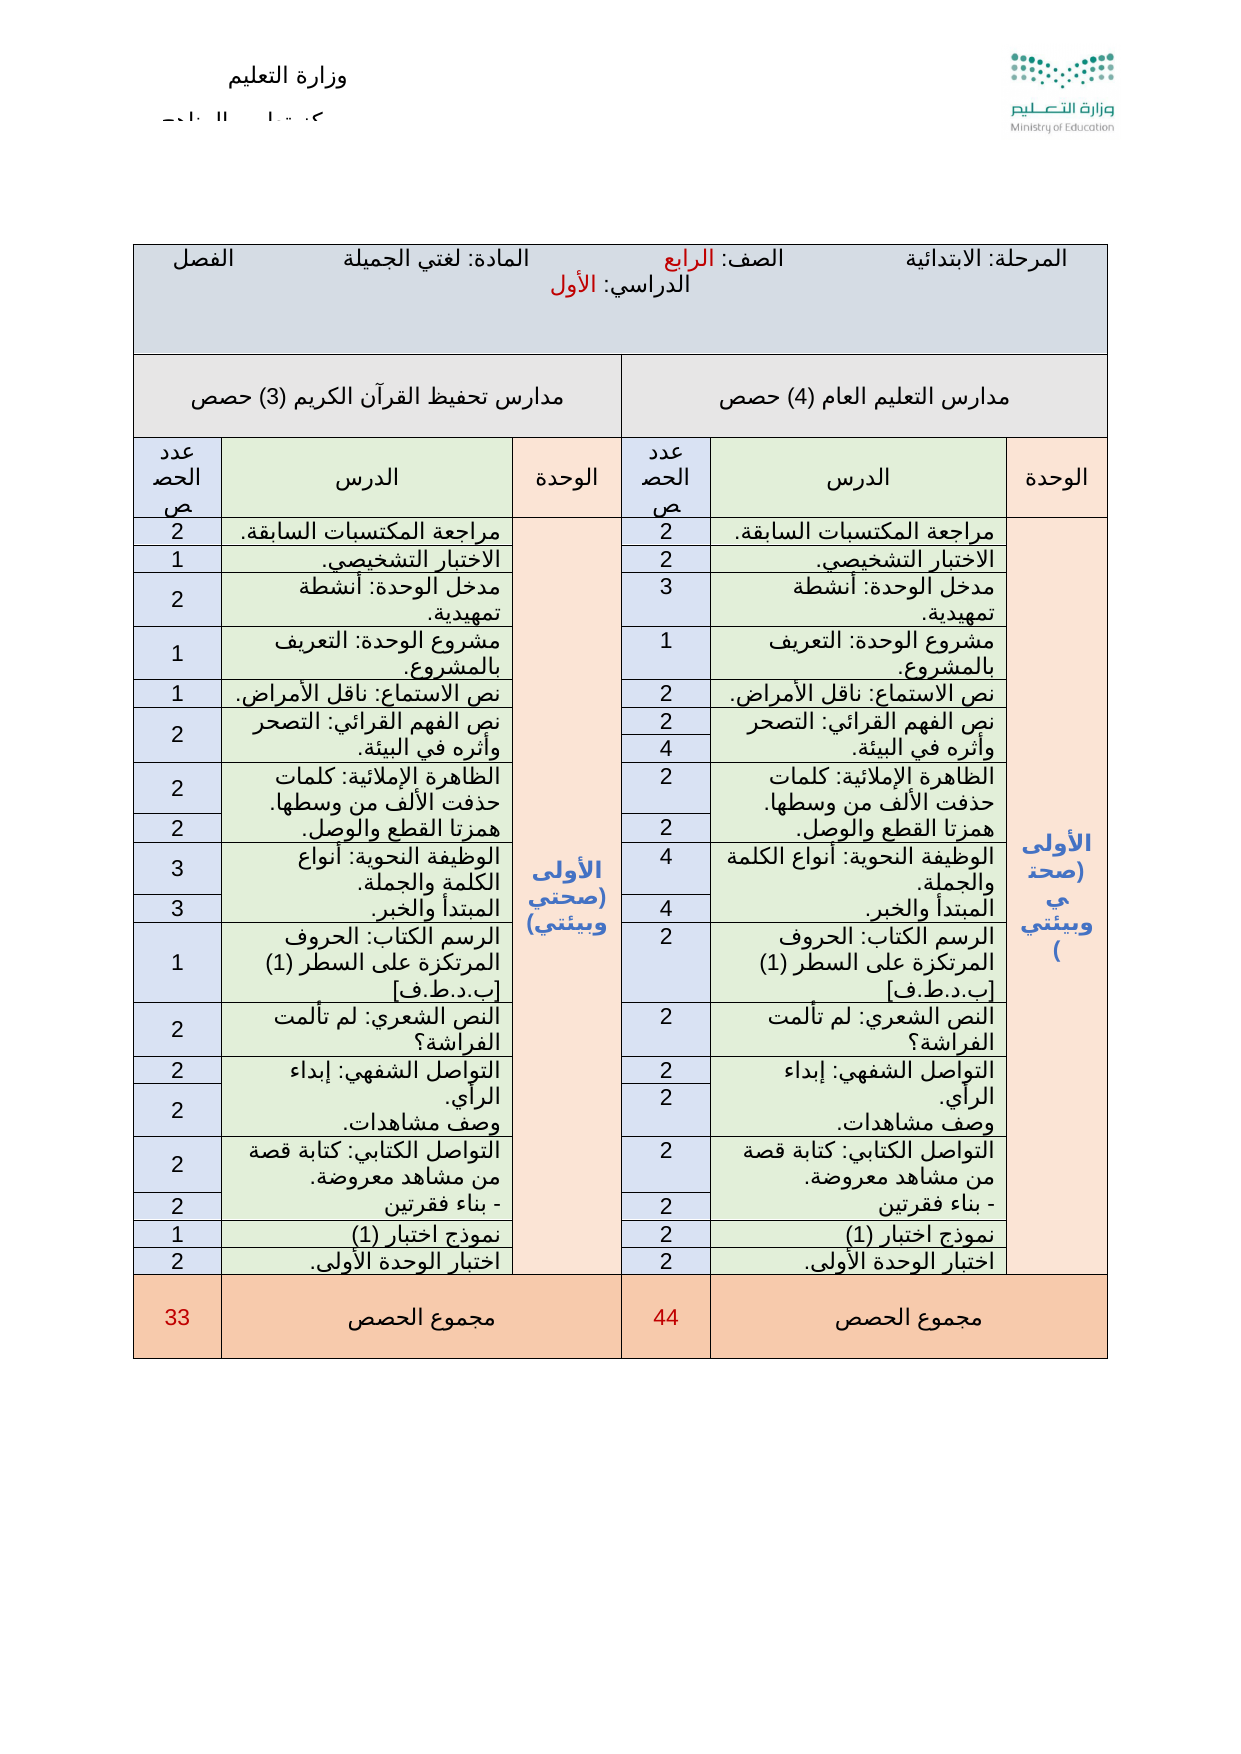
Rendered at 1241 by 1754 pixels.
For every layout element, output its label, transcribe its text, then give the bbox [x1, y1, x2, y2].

table_cell الأولى (صحتي وبيئتي) [1007, 518, 1107, 1274]
table_cell 1 [134, 1221, 221, 1247]
table_header المرحلة: الابتدائية الصف: الرابع المادة: لغتي الجميلة الفصل الدراسي: الأول [134, 245, 1107, 353]
table_cell الوحدة [513, 438, 621, 517]
table_cell 4 [622, 843, 710, 894]
table_cell 2 [622, 680, 710, 707]
table_cell مدخل الوحدة: أنشطة تمهيدية. [222, 573, 512, 626]
table_cell 4 [622, 735, 710, 762]
table_cell نص الاستماع: ناقل الأمراض. [222, 680, 512, 707]
table_cell التواصل الشفهي: إبداء الرأي. وصف مشاهدات. [222, 1057, 512, 1136]
table_cell 33 [134, 1275, 221, 1358]
table_cell 2 [622, 1003, 710, 1056]
table_cell 2 [622, 814, 710, 842]
table_cell الوظيفة النحوية: أنواع الكلمة والجملة. المبتدأ والخبر. [222, 843, 512, 922]
table_cell النص الشعري: لم تألمت الفراشة؟ [711, 1003, 1006, 1056]
table_cell 2 [134, 1057, 221, 1083]
table_cell مشروع الوحدة: التعريف بالمشروع. [222, 627, 512, 679]
table_cell 2 [134, 814, 221, 842]
picture [1001, 43, 1122, 140]
table_cell الاختبار التشخيصي. [711, 546, 1006, 572]
table_cell الرسم الكتاب: الحروف المرتكزة على السطر (1) [ب.د.ط.ف] [711, 923, 1006, 1002]
table_cell التواصل الكتابي: كتابة قصة من مشاهد معروضة. - بناء فقرتين [222, 1137, 512, 1219]
table_cell 1 [622, 627, 710, 679]
table_cell الظاهرة الإملائية: كلمات حذفت الألف من وسطها. همزتا القطع والوصل. [222, 763, 512, 842]
table_cell 4 [622, 895, 710, 922]
table_cell نموذج اختبار (1) [222, 1221, 512, 1247]
table_cell 2 [622, 1193, 710, 1219]
table_cell 2 [622, 763, 710, 813]
table_cell 2 [134, 1248, 221, 1274]
table_cell 2 [622, 923, 710, 1002]
table_cell 2 [622, 1084, 710, 1136]
table_cell الوظيفة النحوية: أنواع الكلمة والجملة. المبتدأ والخبر. [711, 843, 1006, 922]
table_cell 2 [134, 1003, 221, 1056]
table_cell مشروع الوحدة: التعريف بالمشروع. [711, 627, 1006, 679]
table_cell نص الفهم القرائي: التصحر وأثره في البيئة. [222, 708, 512, 762]
table_cell 2 [622, 708, 710, 734]
table_cell 2 [622, 518, 710, 544]
table_cell النص الشعري: لم تألمت الفراشة؟ [222, 1003, 512, 1056]
table_cell 3 [134, 843, 221, 894]
table_cell مراجعة المكتسبات السابقة. [222, 518, 512, 544]
table_cell 2 [134, 1193, 221, 1219]
table_cell 2 [622, 1221, 710, 1247]
table_cell الدرس [222, 438, 512, 517]
table_cell الظاهرة الإملائية: كلمات حذفت الألف من وسطها. همزتا القطع والوصل. [711, 763, 1006, 842]
table_cell نموذج اختبار (1) [711, 1221, 1006, 1247]
table_cell 1 [134, 546, 221, 572]
table_cell 2 [134, 1137, 221, 1192]
table_cell 3 [622, 573, 710, 626]
table_cell 2 [622, 1248, 710, 1274]
table_cell نص الفهم القرائي: التصحر وأثره في البيئة. [711, 708, 1006, 762]
table_cell الدرس [711, 438, 1006, 517]
table_cell مجموع الحصص [711, 1275, 1107, 1358]
table_cell مراجعة المكتسبات السابقة. [711, 518, 1006, 544]
table_cell 2 [622, 1137, 710, 1192]
table_cell 2 [134, 763, 221, 813]
table_cell مدخل الوحدة: أنشطة تمهيدية. [711, 573, 1006, 626]
table_cell الوحدة [1007, 438, 1107, 517]
table_cell الأولى (صحتي وبيئتي) [513, 518, 621, 1274]
table_cell 2 [134, 1084, 221, 1136]
table_cell عدد الحصص [622, 438, 710, 517]
table_cell مدارس تحفيظ القرآن الكريم (3) حصص [134, 355, 621, 437]
table_cell 1 [134, 680, 221, 707]
table_cell 2 [134, 708, 221, 762]
table_cell الاختبار التشخيصي. [222, 546, 512, 572]
table_cell التواصل الشفهي: إبداء الرأي. وصف مشاهدات. [711, 1057, 1006, 1136]
table_cell 1 [134, 923, 221, 1002]
table_cell نص الاستماع: ناقل الأمراض. [711, 680, 1006, 707]
table_cell 3 [134, 895, 221, 922]
table_cell مدارس التعليم العام (4) حصص [622, 355, 1107, 437]
table_cell 2 [134, 518, 221, 544]
table_cell 2 [134, 573, 221, 626]
table_cell عدد الحصص [134, 438, 221, 517]
table_cell اختبار الوحدة الأولى. [711, 1248, 1006, 1274]
table_cell 44 [622, 1275, 710, 1358]
table_cell الرسم الكتاب: الحروف المرتكزة على السطر (1) [ب.د.ط.ف] [222, 923, 512, 1002]
table_cell التواصل الكتابي: كتابة قصة من مشاهد معروضة. - بناء فقرتين [711, 1137, 1006, 1219]
table_cell اختبار الوحدة الأولى. [222, 1248, 512, 1274]
table_cell 2 [622, 1057, 710, 1083]
table_cell مجموع الحصص [222, 1275, 621, 1358]
table_cell 2 [622, 546, 710, 572]
table_cell 1 [134, 627, 221, 679]
